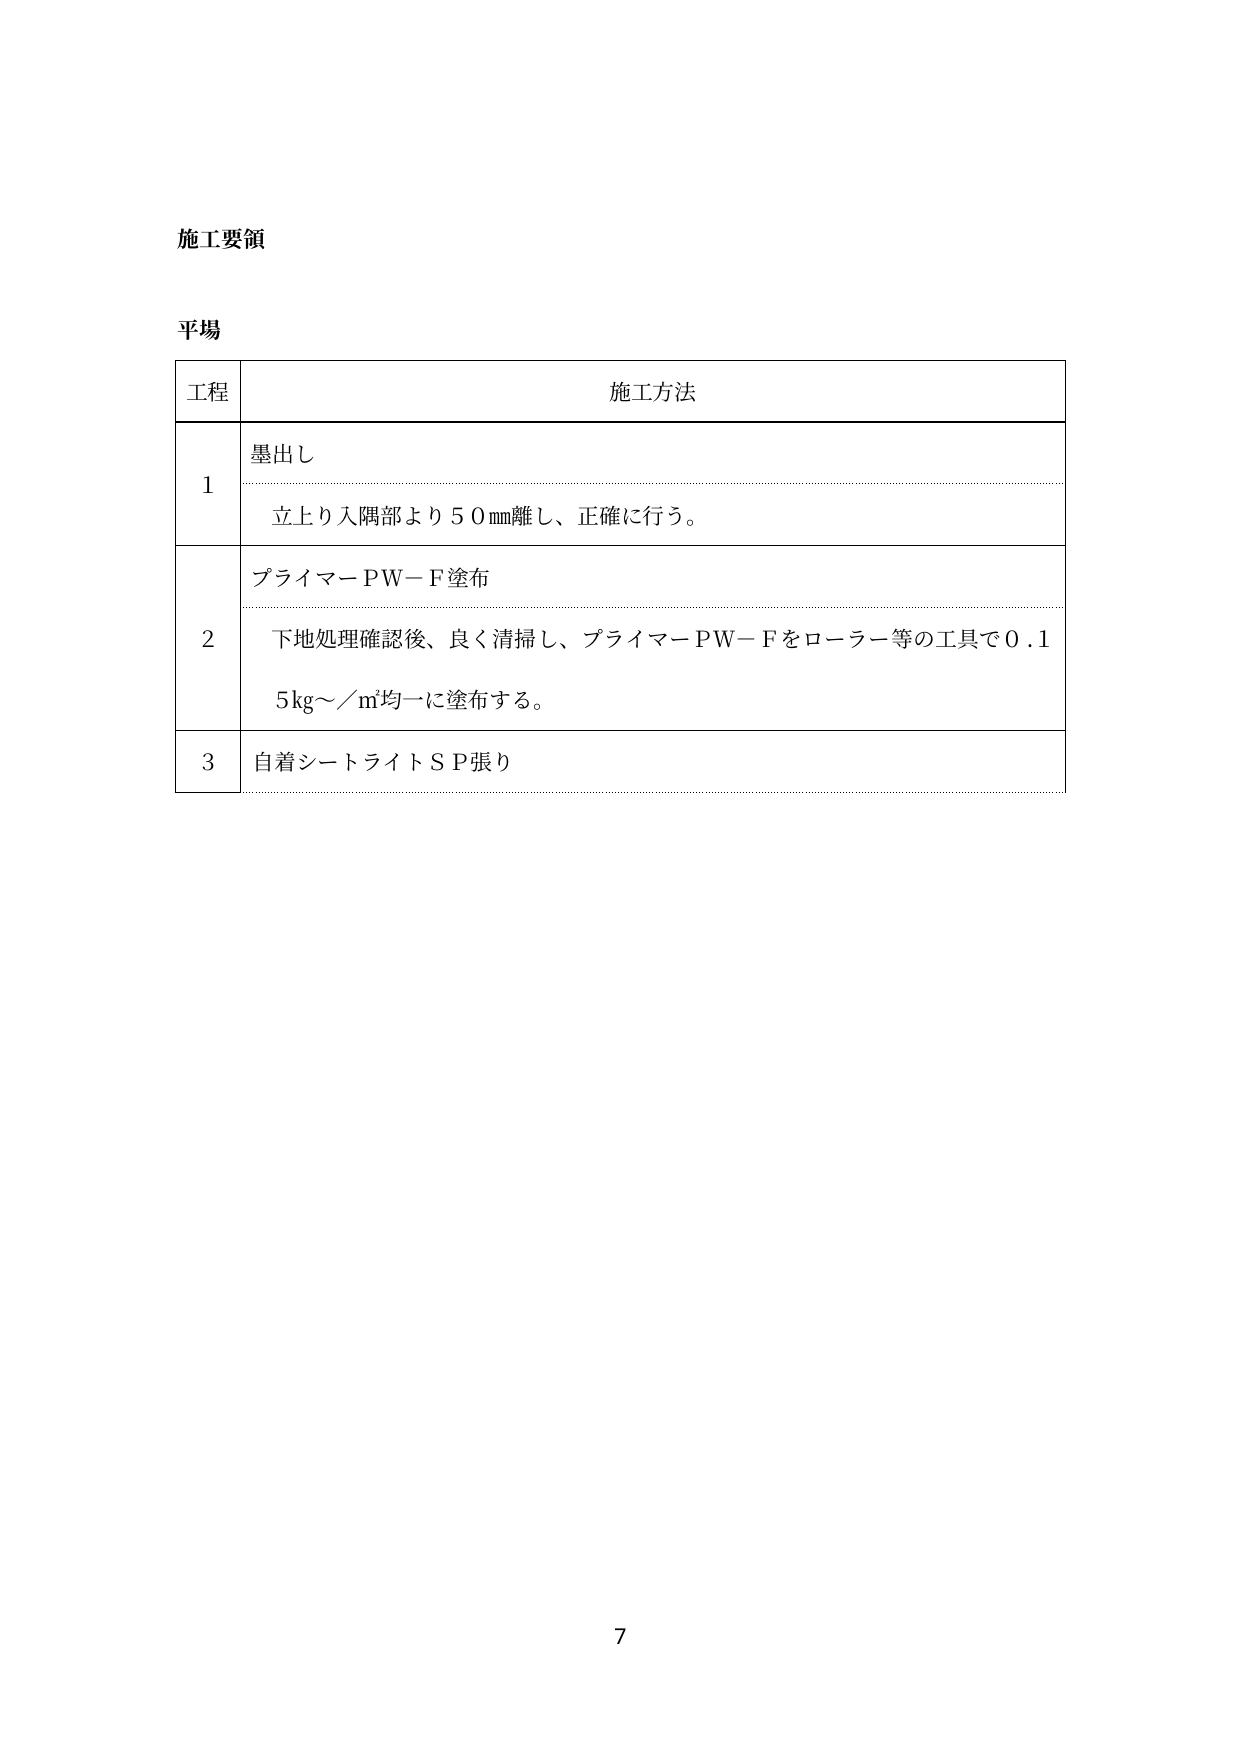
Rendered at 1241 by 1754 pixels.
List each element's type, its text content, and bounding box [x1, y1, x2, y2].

text 平場 [177, 299, 1063, 359]
table_cell 自着シートライトＳＰ張り [241, 731, 1065, 792]
table_cell プライマーＰＷ－Ｆ塗布 [241, 546, 1065, 607]
table_cell 立上り入隅部より５０㎜離し、正確に行う。 [241, 483, 1065, 545]
table_header 施工方法 [241, 361, 1065, 421]
table_header 工程 [176, 361, 240, 421]
text 施工要領 [177, 207, 1063, 268]
table_cell 墨出し [241, 423, 1065, 483]
table_cell ３ [176, 731, 240, 792]
table_cell 下地処理確認後、良く清掃し、プライマーＰＷ－Ｆをローラー等の工具で０.１５㎏～／㎡均一に塗布する。 [241, 607, 1065, 730]
table_cell １ [176, 423, 240, 545]
table_cell ２ [176, 546, 240, 730]
